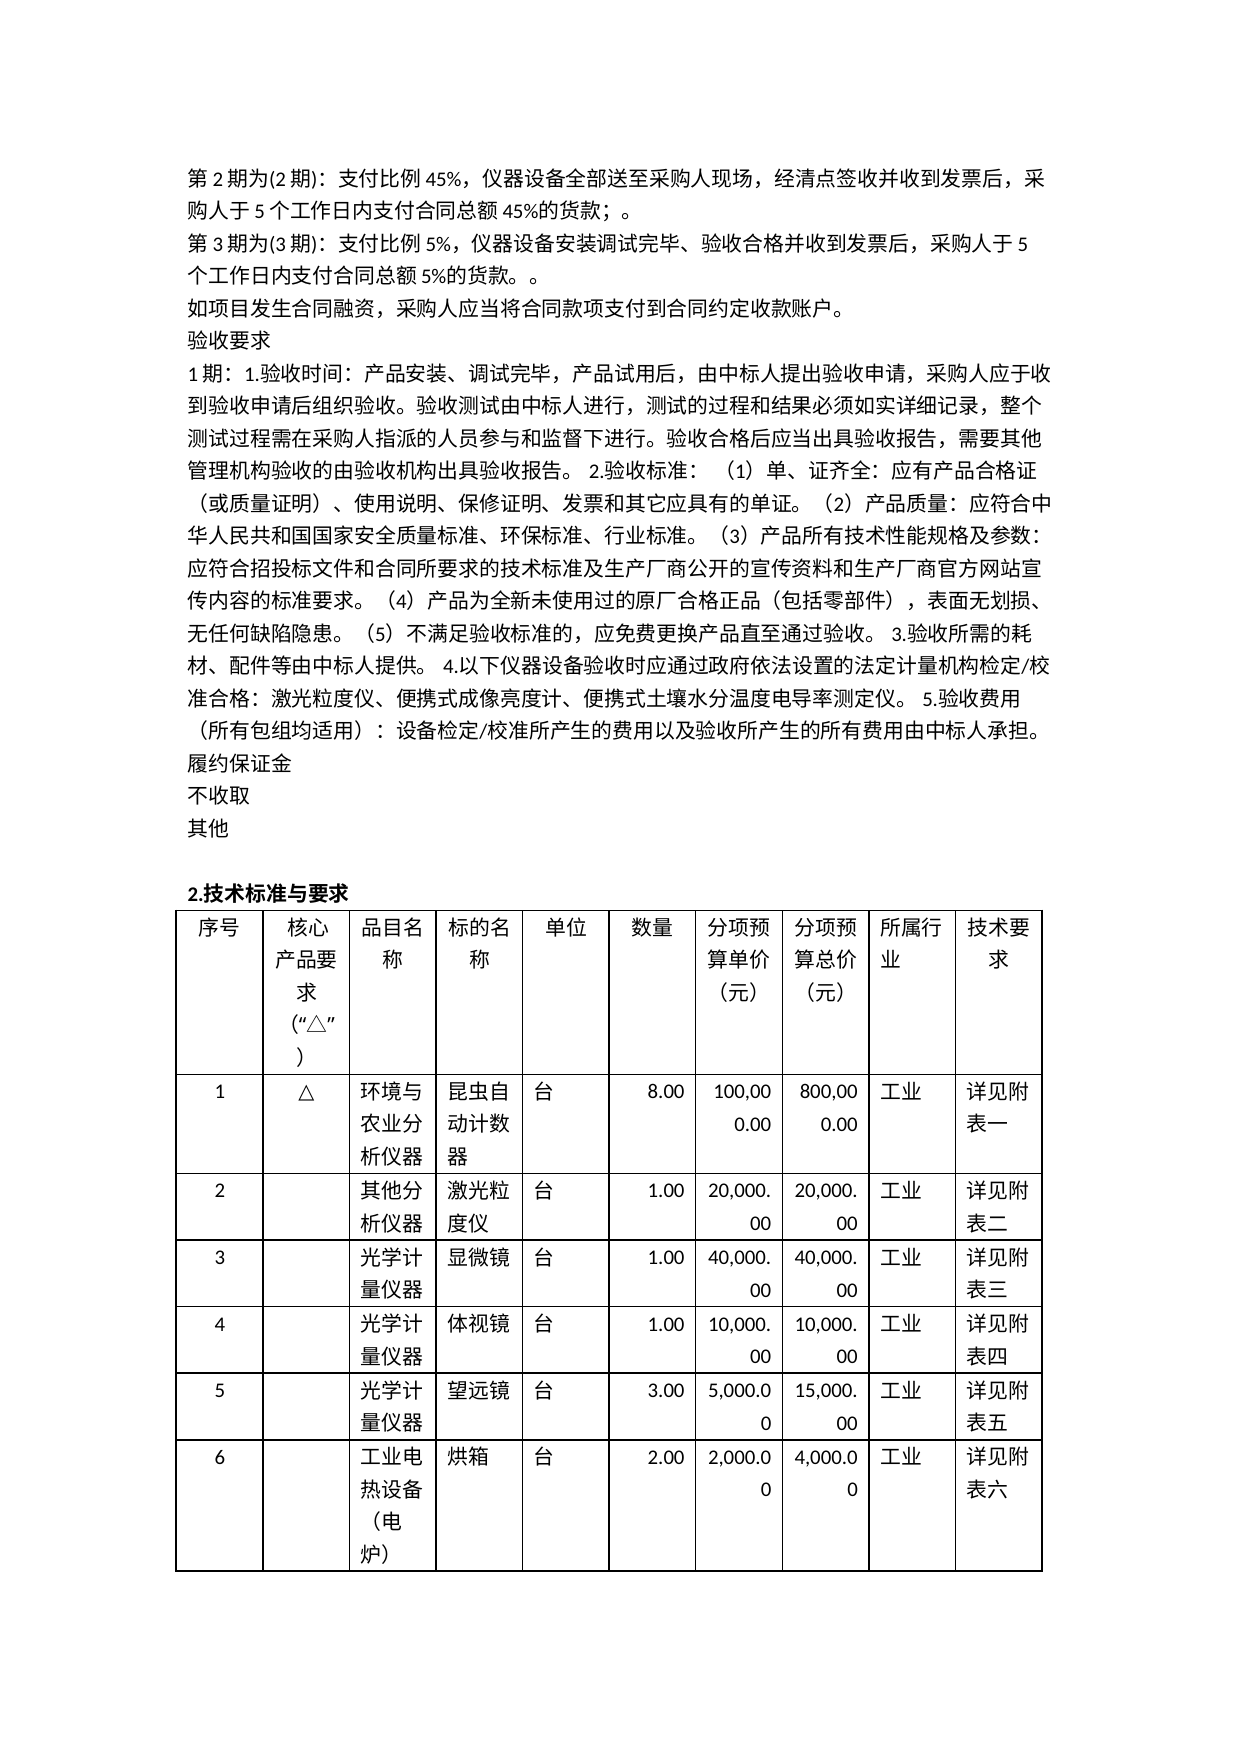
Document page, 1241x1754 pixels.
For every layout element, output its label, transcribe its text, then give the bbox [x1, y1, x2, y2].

table_cell 详见附表三 [956, 1241, 1041, 1306]
table_cell 1.00 [610, 1307, 695, 1372]
table_cell 烘箱 [437, 1441, 522, 1570]
table_cell 2.00 [610, 1441, 695, 1570]
table_cell 2 [177, 1174, 262, 1239]
table_cell 台 [523, 1174, 608, 1239]
table_cell 激光粒度仪 [437, 1174, 522, 1239]
text 2.技术标准与要求 [187, 877, 1053, 909]
table_cell 6 [177, 1441, 262, 1570]
table_cell 工业 [870, 1241, 955, 1306]
table_cell 工业 [870, 1307, 955, 1372]
table_cell 1 [177, 1075, 262, 1173]
table_header 序号 [177, 911, 262, 1073]
table_cell 4 [177, 1307, 262, 1372]
table_cell [264, 1174, 349, 1239]
table_cell 详见附表二 [956, 1174, 1041, 1239]
table_cell 详见附表一 [956, 1075, 1041, 1173]
table_cell △ [264, 1075, 349, 1173]
table_cell 3 [177, 1241, 262, 1306]
table_cell 台 [523, 1374, 608, 1439]
table_cell [264, 1307, 349, 1372]
table_cell 详见附表五 [956, 1374, 1041, 1439]
table_cell [264, 1241, 349, 1306]
table_cell 1.00 [610, 1241, 695, 1306]
table_header 分项预算单价（元） [696, 911, 782, 1073]
table_cell 台 [523, 1075, 608, 1173]
table_cell 800,000.00 [783, 1075, 868, 1173]
table_header 数量 [610, 911, 695, 1073]
table_cell 100,000.00 [696, 1075, 782, 1173]
table_cell 2,000.00 [696, 1441, 782, 1570]
table_cell 15,000.00 [783, 1374, 868, 1439]
table_cell 光学计量仪器 [350, 1307, 435, 1372]
table_cell 台 [523, 1307, 608, 1372]
table_cell 其他分析仪器 [350, 1174, 435, 1239]
table_cell 详见附表四 [956, 1307, 1041, 1372]
table_cell 光学计量仪器 [350, 1241, 435, 1306]
table_header 核心产品要求（“△”） [264, 911, 349, 1073]
table_cell [264, 1441, 349, 1570]
table_header 单位 [523, 911, 608, 1073]
table_cell 20,000.00 [696, 1174, 782, 1239]
table_header 技术要求 [956, 911, 1041, 1073]
table_cell 5,000.00 [696, 1374, 782, 1439]
table_cell 5 [177, 1374, 262, 1439]
table_cell 工业 [870, 1441, 955, 1570]
table_header 品目名称 [350, 911, 435, 1073]
table_header 标的名称 [437, 911, 522, 1073]
table_cell 光学计量仪器 [350, 1374, 435, 1439]
table_cell 8.00 [610, 1075, 695, 1173]
table_cell 详见附表六 [956, 1441, 1041, 1570]
table_cell 3.00 [610, 1374, 695, 1439]
table_cell 望远镜 [437, 1374, 522, 1439]
table_cell 显微镜 [437, 1241, 522, 1306]
table_cell 1.00 [610, 1174, 695, 1239]
table_cell [264, 1374, 349, 1439]
table_cell 4,000.00 [783, 1441, 868, 1570]
table_cell 工业电热设备（电炉） [350, 1441, 435, 1570]
table_header 分项预算总价（元） [783, 911, 868, 1073]
table_cell 台 [523, 1441, 608, 1570]
table_cell 体视镜 [437, 1307, 522, 1372]
table_cell 环境与农业分析仪器 [350, 1075, 435, 1173]
table_cell 20,000.00 [783, 1174, 868, 1239]
table_cell 工业 [870, 1174, 955, 1239]
table_cell 10,000.00 [696, 1307, 782, 1372]
table_cell 工业 [870, 1374, 955, 1439]
table_cell 40,000.00 [696, 1241, 782, 1306]
table_cell 台 [523, 1241, 608, 1306]
table_cell 昆虫自动计数器 [437, 1075, 522, 1173]
table_cell 10,000.00 [783, 1307, 868, 1372]
table_cell 40,000.00 [783, 1241, 868, 1306]
table_header 所属行业 [870, 911, 955, 1073]
table_cell 工业 [870, 1075, 955, 1173]
